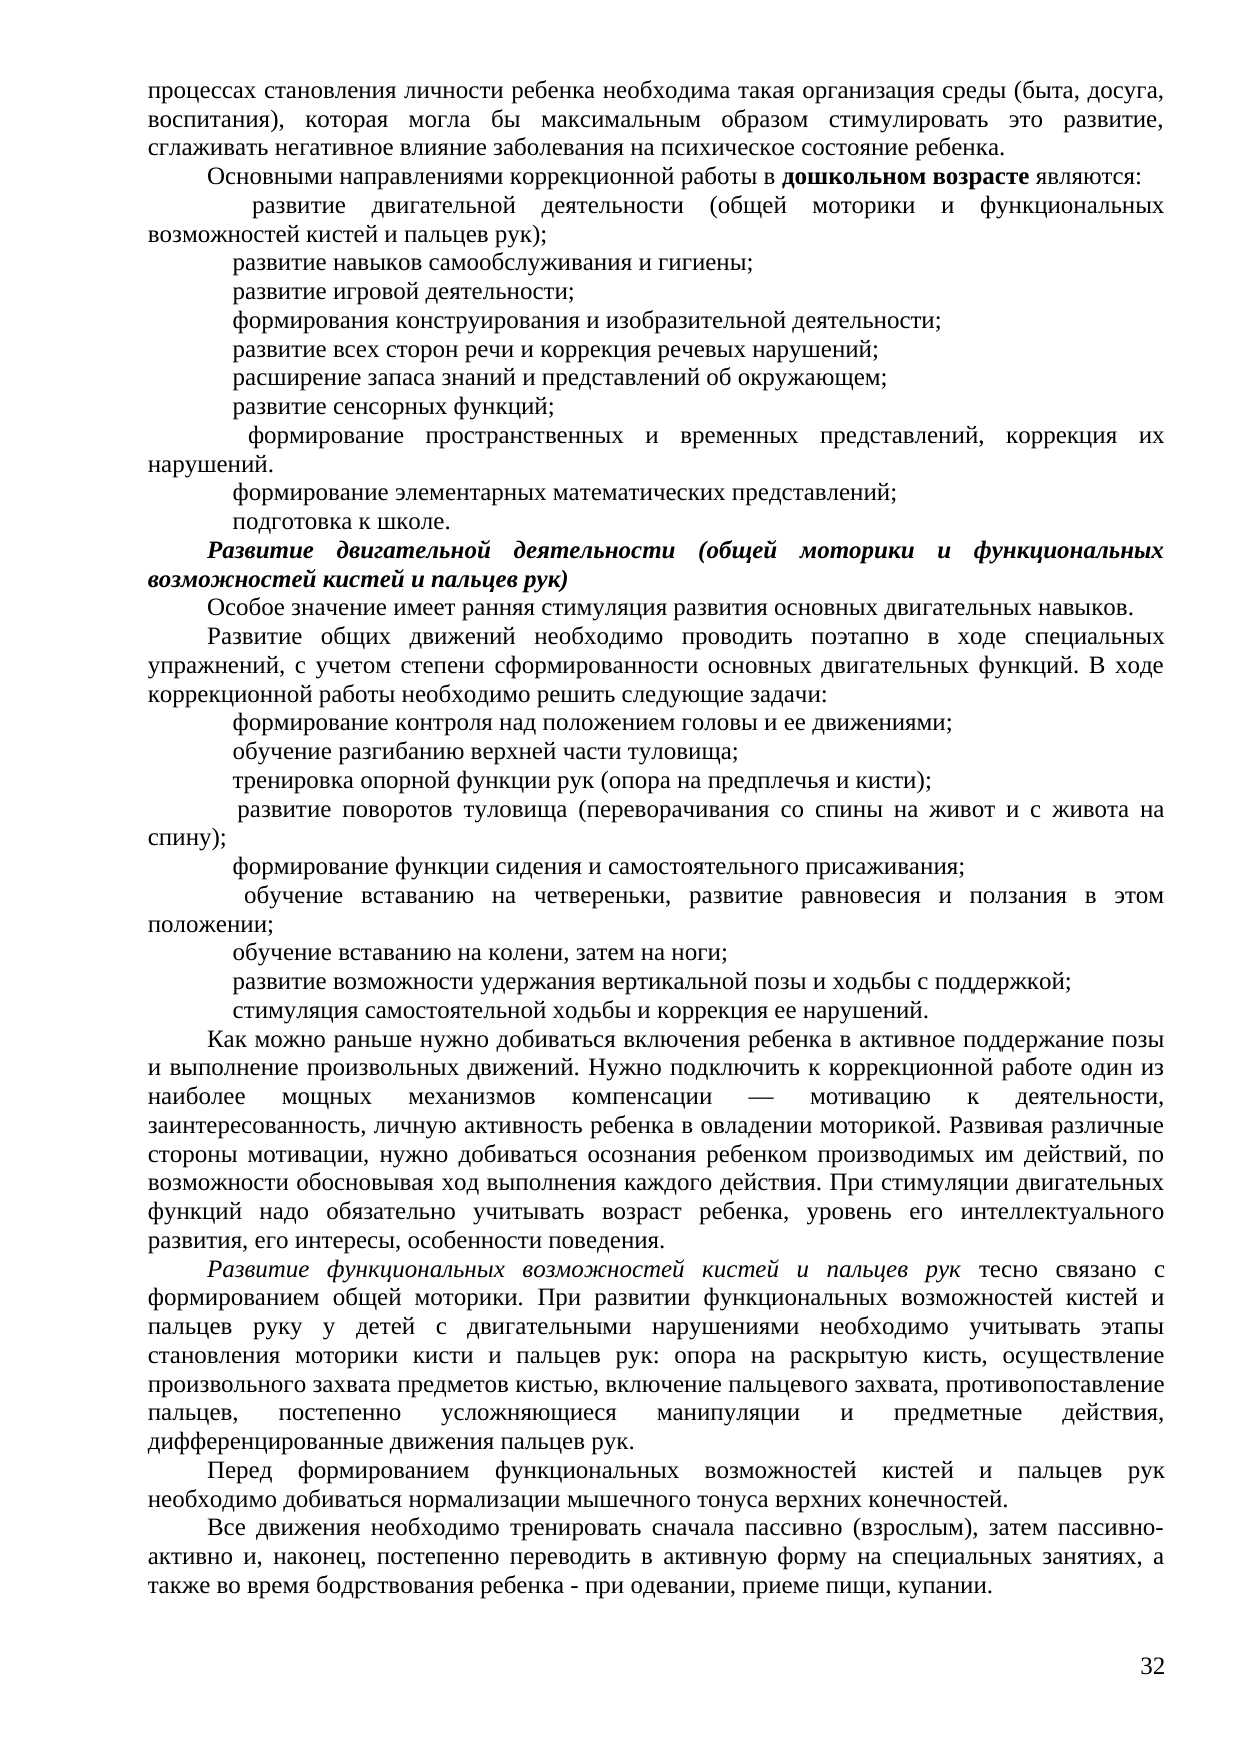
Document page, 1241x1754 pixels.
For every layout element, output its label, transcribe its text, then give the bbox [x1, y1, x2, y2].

text  формирование элементарных математических представлений; [148, 477, 1165, 506]
text  обучение вставанию на колени, затем на ноги; [148, 937, 1165, 966]
text  стимуляция самостоятельной ходьбы и коррекция ее нарушений. [148, 995, 1165, 1024]
text  развитие двигательной деятельности (общей моторики и функциональных возможностей кистей и пальцев рук); [148, 190, 1165, 247]
text  обучение разгибанию верхней части туловища; [148, 736, 1165, 765]
text  тренировка опорной функции рук (опора на предплечья и кисти); [148, 765, 1165, 794]
text  формирование контроля над положением головы и ее движениями; [148, 707, 1165, 736]
text Основными направлениями коррекционной работы в дошкольном возрасте являются: [148, 161, 1165, 190]
text Развитие двигательной деятельности (общей моторики и функциональных возможностей кистей и пальцев рук) [148, 535, 1165, 592]
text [148, 75, 1165, 161]
text  формирования конструирования и изобразительной деятельности; [148, 305, 1165, 334]
text Развитие функциональных возможностей кистей и пальцев рук тесно связано с формированием общей моторики. При развитии функциональных возможностей кистей и пальцев руку у детей с двигательными нарушениями необходимо учитывать этапы становления моторики кисти и пальцев рук: опора на раскрытую кисть, осуществление произвольного захвата предметов кистью, включение пальцевого захвата, противопоставление пальцев, постепенно усложняющиеся манипуляции и предметные действия, дифференцированные движения пальцев рук. [148, 1254, 1165, 1455]
text Как можно раньше нужно добиваться включения ребенка в активное поддержание позы и выполнение произвольных движений. Нужно подключить к коррекционной работе один из наиболее мощных механизмов компенсации — мотивацию к деятельности, заинтересованность, личную активность ребенка в овладении моторикой. Развивая различные стороны мотивации, нужно добиваться осознания ребенком производимых им действий, по возможности обосновывая ход выполнения каждого действия. При стимуляции двигательных функций надо обязательно учитывать возраст ребенка, уровень его интеллектуального развития, его интересы, особенности поведения. [148, 1024, 1165, 1254]
text  развитие всех сторон речи и коррекция речевых нарушений; [148, 334, 1165, 362]
text  развитие возможности удержания вертикальной позы и ходьбы с поддержкой; [148, 966, 1165, 995]
text  обучение вставанию на четвереньки, развитие равновесия и ползания в этом положении; [148, 880, 1165, 937]
text  подготовка к школе. [148, 506, 1165, 535]
text Развитие общих движений необходимо проводить поэтапно в ходе специальных упражнений, с учетом степени сформированности основных двигательных функций. В ходе коррекционной работы необходимо решить следующие задачи: [148, 621, 1165, 707]
text Все движения необходимо тренировать сначала пассивно (взрослым), затем пассивно-активно и, наконец, постепенно переводить в активную форму на специальных занятиях, а также во время бодрствования ребенка - при одевании, приеме пищи, купании. [148, 1512, 1165, 1599]
text Особое значение имеет ранняя стимуляция развития основных двигательных навыков. [148, 592, 1165, 621]
text  формирование пространственных и временных представлений, коррекция их нарушений. [148, 420, 1165, 477]
text  формирование функции сидения и самостоятельного присаживания; [148, 851, 1165, 880]
text  развитие поворотов туловища (переворачивания со спины на живот и с живота на спину); [148, 794, 1165, 851]
text  развитие игровой деятельности; [148, 276, 1165, 305]
text Перед формированием функциональных возможностей кистей и пальцев рук необходимо добиваться нормализации мышечного тонуса верхних конечностей. [148, 1455, 1165, 1512]
text  развитие сенсорных функций; [148, 391, 1165, 420]
text  развитие навыков самообслуживания и гигиены; [148, 247, 1165, 276]
text  расширение запаса знаний и представлений об окружающем; [148, 362, 1165, 391]
